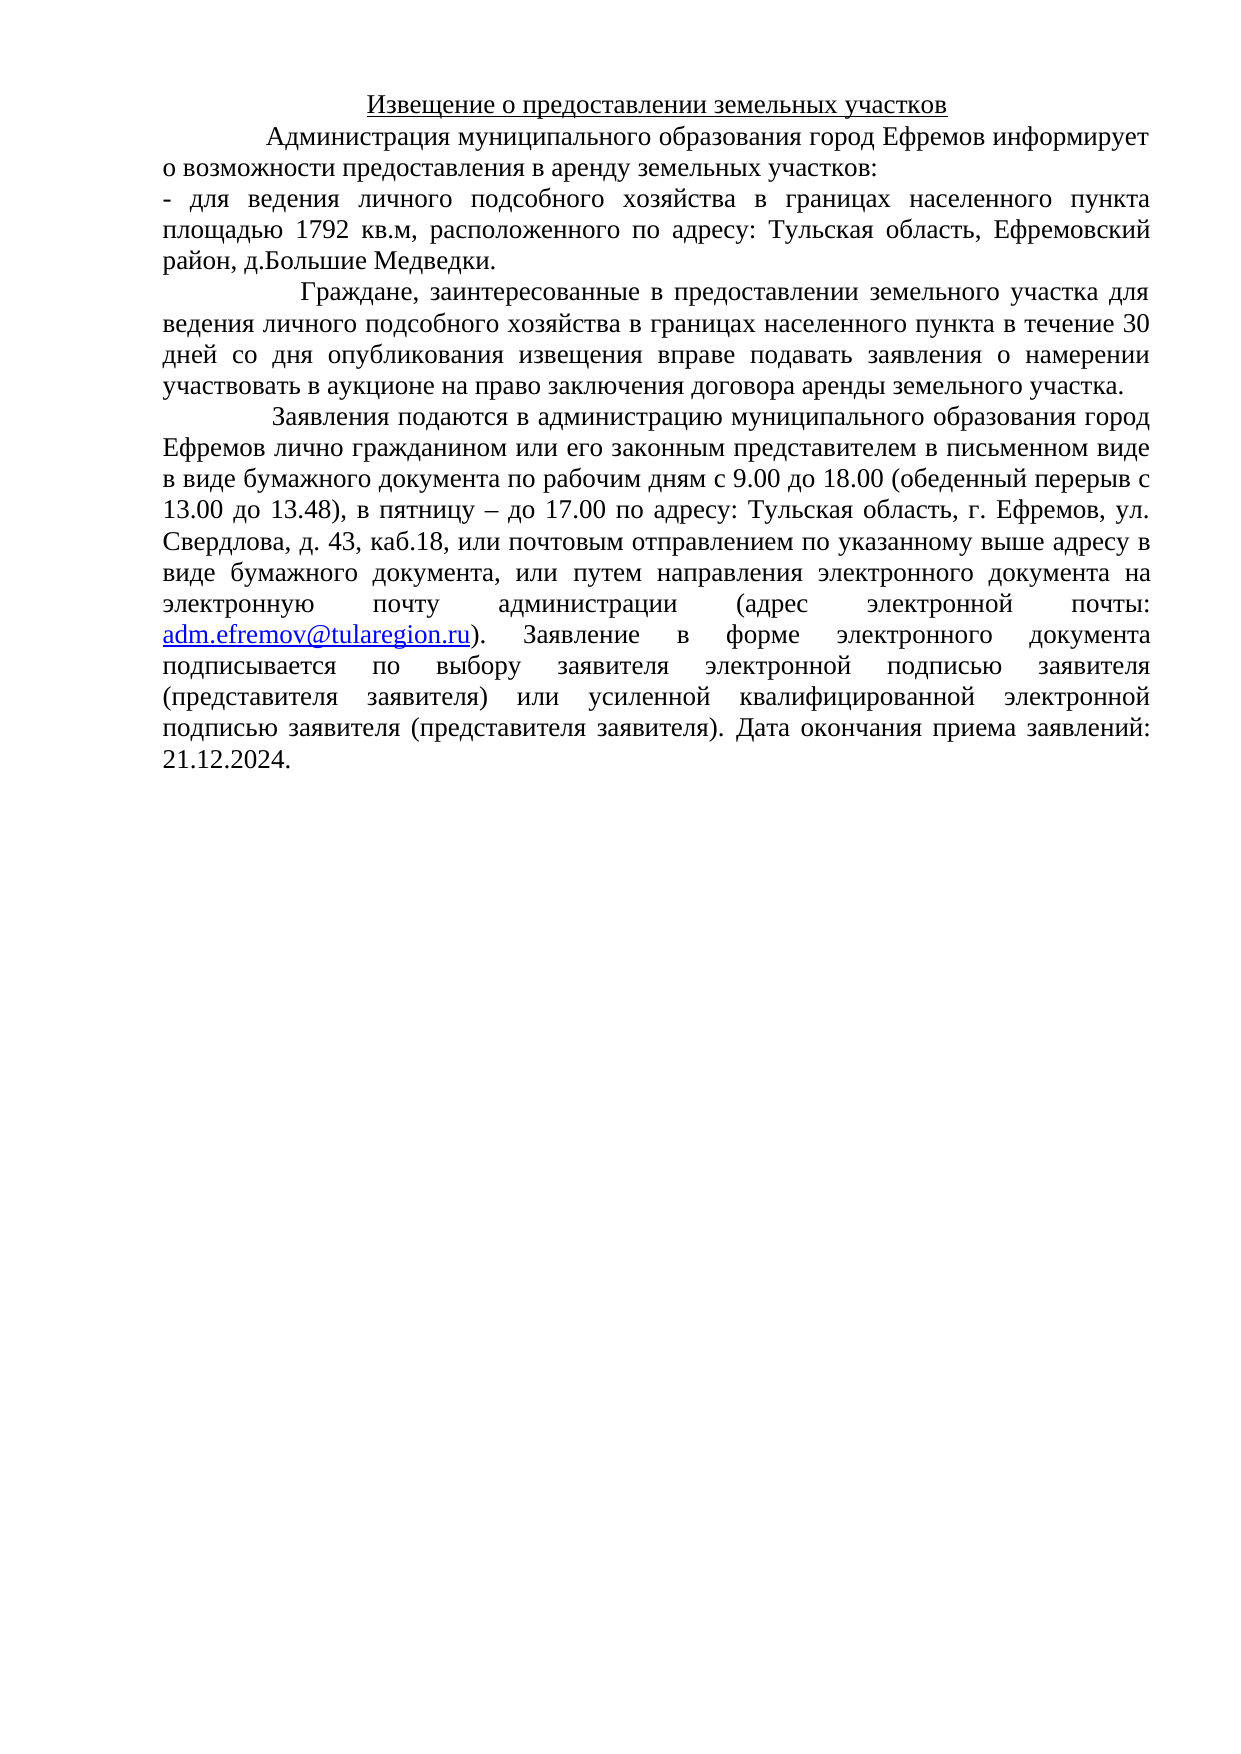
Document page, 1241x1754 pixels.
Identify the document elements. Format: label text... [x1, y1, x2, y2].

text - для ведения личного подсобного хозяйства в границах населенного пункта площадью 1792 кв.м, расположенного по адресу: Тульская область, Ефремовский район, д.Большие Медведки. [162, 182, 1152, 276]
text Администрация муниципального образования город Ефремов информирует о возможности предоставления в аренду земельных участков: [162, 120, 1152, 182]
text Извещение о предоставлении земельных участков [162, 89, 1152, 120]
text Граждане, заинтересованные в предоставлении земельного участка для ведения личного подсобного хозяйства в границах населенного пункта в течение 30 дней со дня опубликования извещения вправе подавать заявления о намерении участвовать в аукционе на право заключения договора аренды земельного участка. [162, 276, 1152, 400]
text Заявления подаются в администрацию муниципального образования город Ефремов лично гражданином или его законным представителем в письменном виде в виде бумажного документа по рабочим дням с 9.00 до 18.00 (обеденный перерыв с 13.00 до 13.48), в пятницу – до 17.00 по адресу: Тульская область, г. Ефремов, ул. Свердлова, д. 43, каб.18, или почтовым отправлением по указанному выше адресу в виде бумажного документа, или путем направления электронного документа на электронную почту администрации (адрес электронной почты: adm.efremov@tularegion.ru). Заявление в форме электронного документа подписывается по выбору заявителя электронной подписью заявителя (представителя заявителя) или усиленной квалифицированной электронной подписью заявителя (представителя заявителя). Дата окончания приема заявлений: 21.12.2024. [162, 400, 1152, 774]
